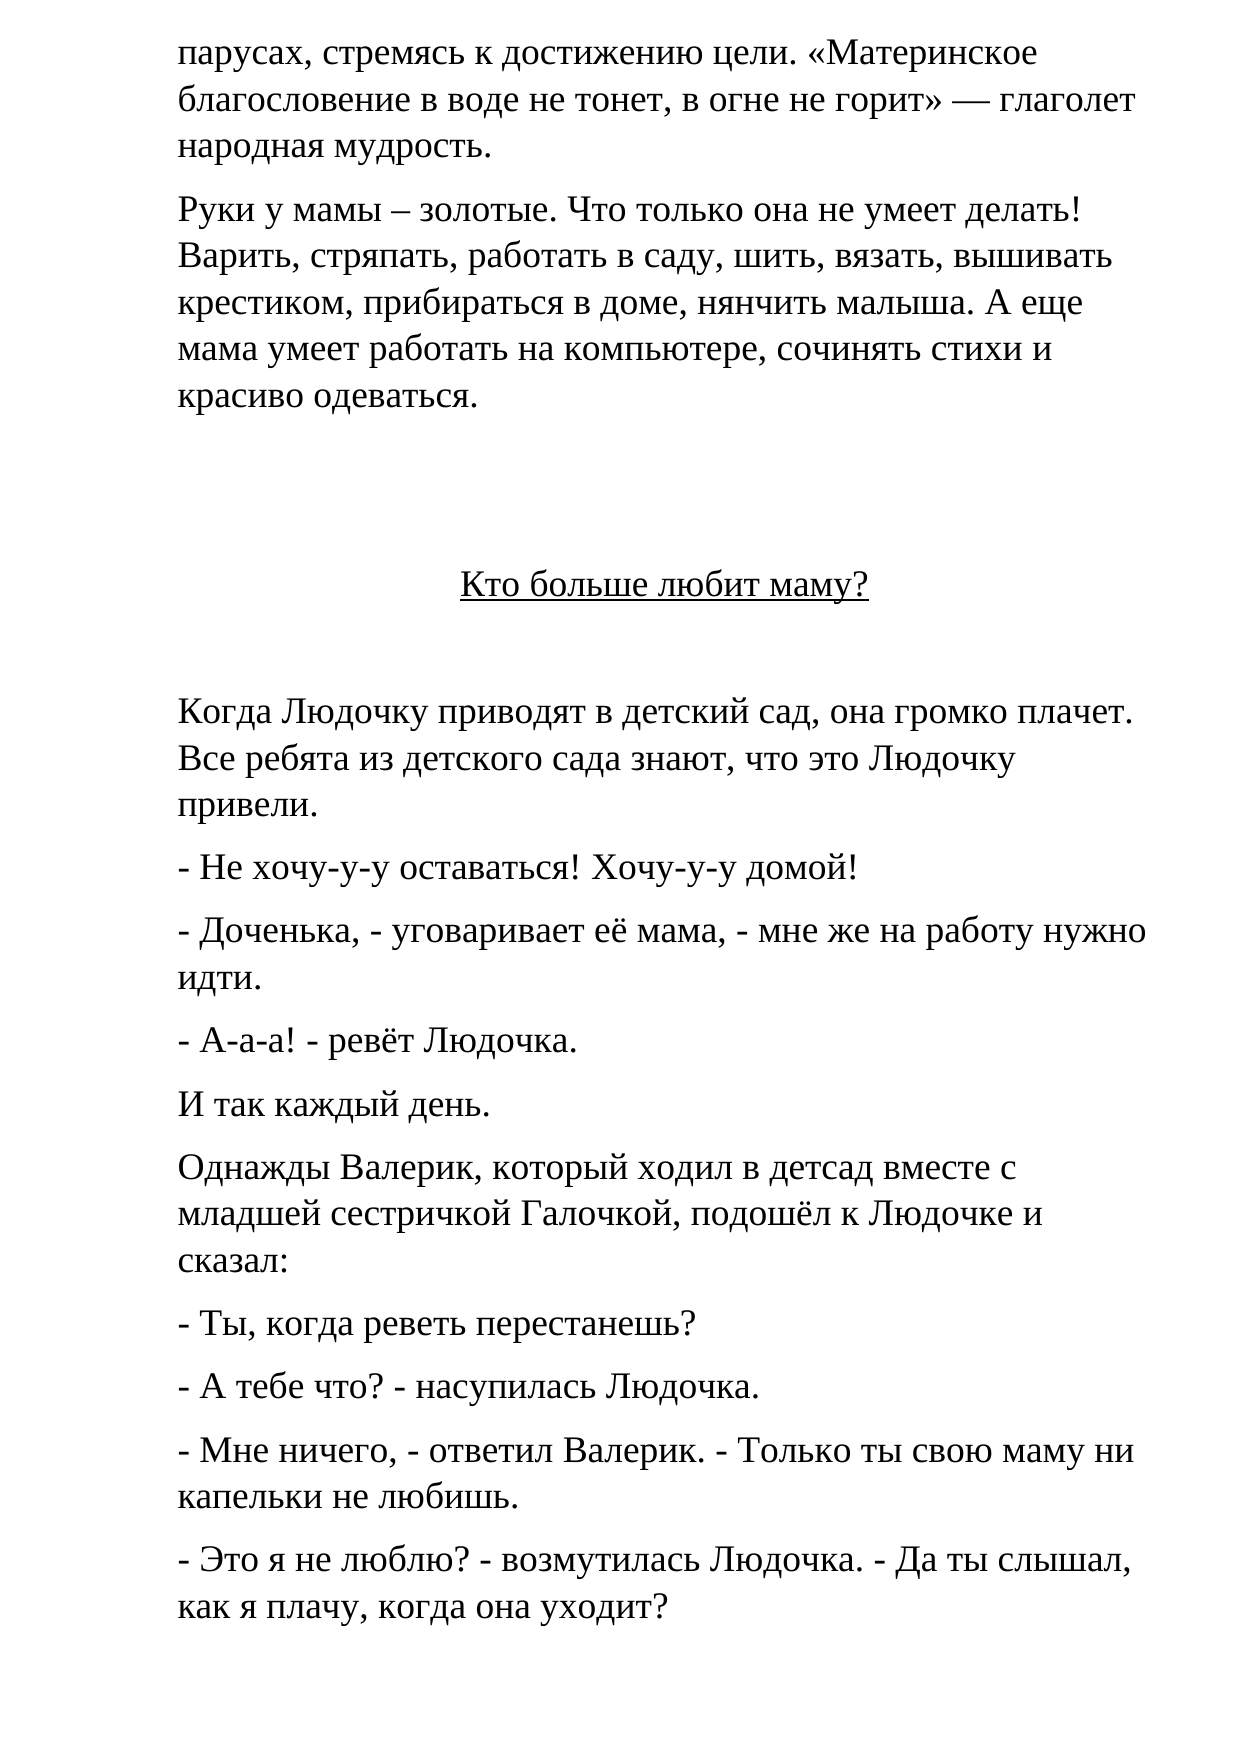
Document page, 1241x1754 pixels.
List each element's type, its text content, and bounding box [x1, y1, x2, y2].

text - Доченька, - уговаривает её мама, - мне же на работу нужно идти. [177, 908, 1152, 998]
text - А-а-а! - ревёт Людочка. [177, 1018, 1152, 1061]
text - Мне ничего, - ответил Валерик. - Только ты свою маму ни капельки не любишь. [177, 1427, 1152, 1517]
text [177, 29, 1152, 166]
text Руки у мамы – золотые. Что только она не умеет делать! Варить, стряпать, работать в саду, шить, вязать, вышивать крестиком, прибираться в доме, нянчить малыша. А еще мама умеет работать на компьютере, сочинять стихи и красиво одеваться. [177, 186, 1152, 415]
text Когда Людочку приводят в детский сад, она громко плачет. Все ребята из детского сада знают, что это Людочку привели. [177, 688, 1152, 824]
text Кто больше любит маму? [177, 562, 1152, 605]
text - А тебе что? - насупилась Людочка. [177, 1364, 1152, 1407]
text И так каждый день. [177, 1081, 1152, 1124]
text - Не хочу-у-у оставаться! Хочу-у-у домой! [177, 845, 1152, 888]
text Однажды Валерик, который ходил в детсад вместе с младшей сестричкой Галочкой, подошёл к Людочке и сказал: [177, 1144, 1152, 1280]
text - Ты, когда реветь перестанешь? [177, 1301, 1152, 1344]
text - Это я не люблю? - возмутилась Людочка. - Да ты слышал, как я плачу, когда она уходит? [177, 1537, 1152, 1626]
